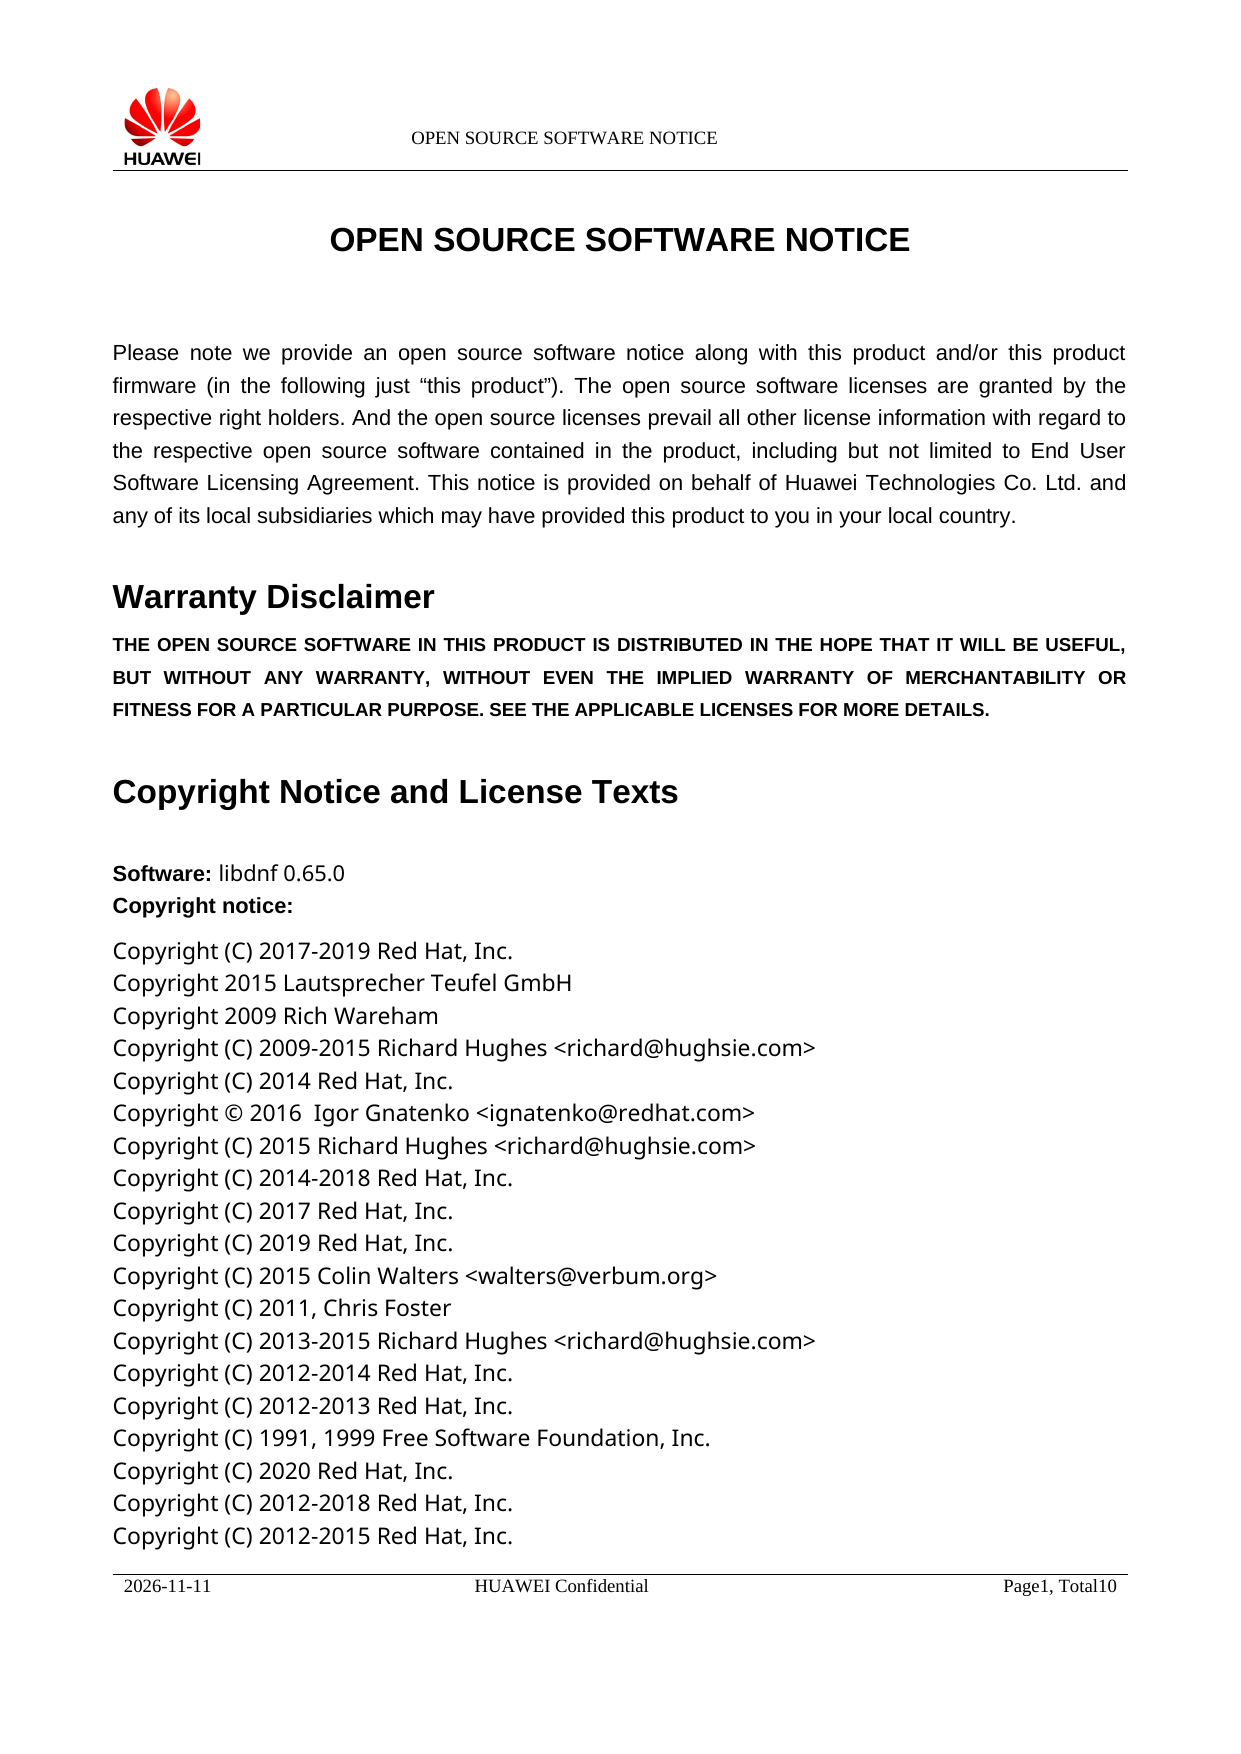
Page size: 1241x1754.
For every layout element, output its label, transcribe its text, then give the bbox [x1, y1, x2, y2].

text Copyright (C) 2017-2019 Red Hat, Inc. [112, 934, 1128, 966]
text OPEN SOURCE SOFTWARE NOTICE [112, 206, 1128, 271]
title Software: libdnf 0.65.0 [112, 856, 1128, 889]
text Copyright Notice and License Texts [112, 759, 1128, 824]
text Copyright notice: [112, 889, 1128, 921]
text Please note we provide an open source software notice along with this product and/or this product firmware (in the following just “this product”). The open source software licenses are granted by the respective right holders. And the open source licenses prevail all other license information with regard to the respective open source software contained in the product, including but not limited to End User Software Licensing Agreement. This notice is provided on behalf of Huawei Technologies Co. Ltd. and any of its local subsidiaries which may have provided this product to you in your local country. [112, 336, 1128, 531]
text Warranty Disclaimer [112, 564, 1128, 629]
text The open source software in this product is distributed in the hope that it will be useful, but WITHOUT ANY WARRANTY, without even the implied warranty of MERCHANTABILITY or FITNESS FOR A PARTICULAR PURPOSE. See the applicable licenses for more details. [112, 629, 1128, 726]
picture [124, 88, 201, 165]
